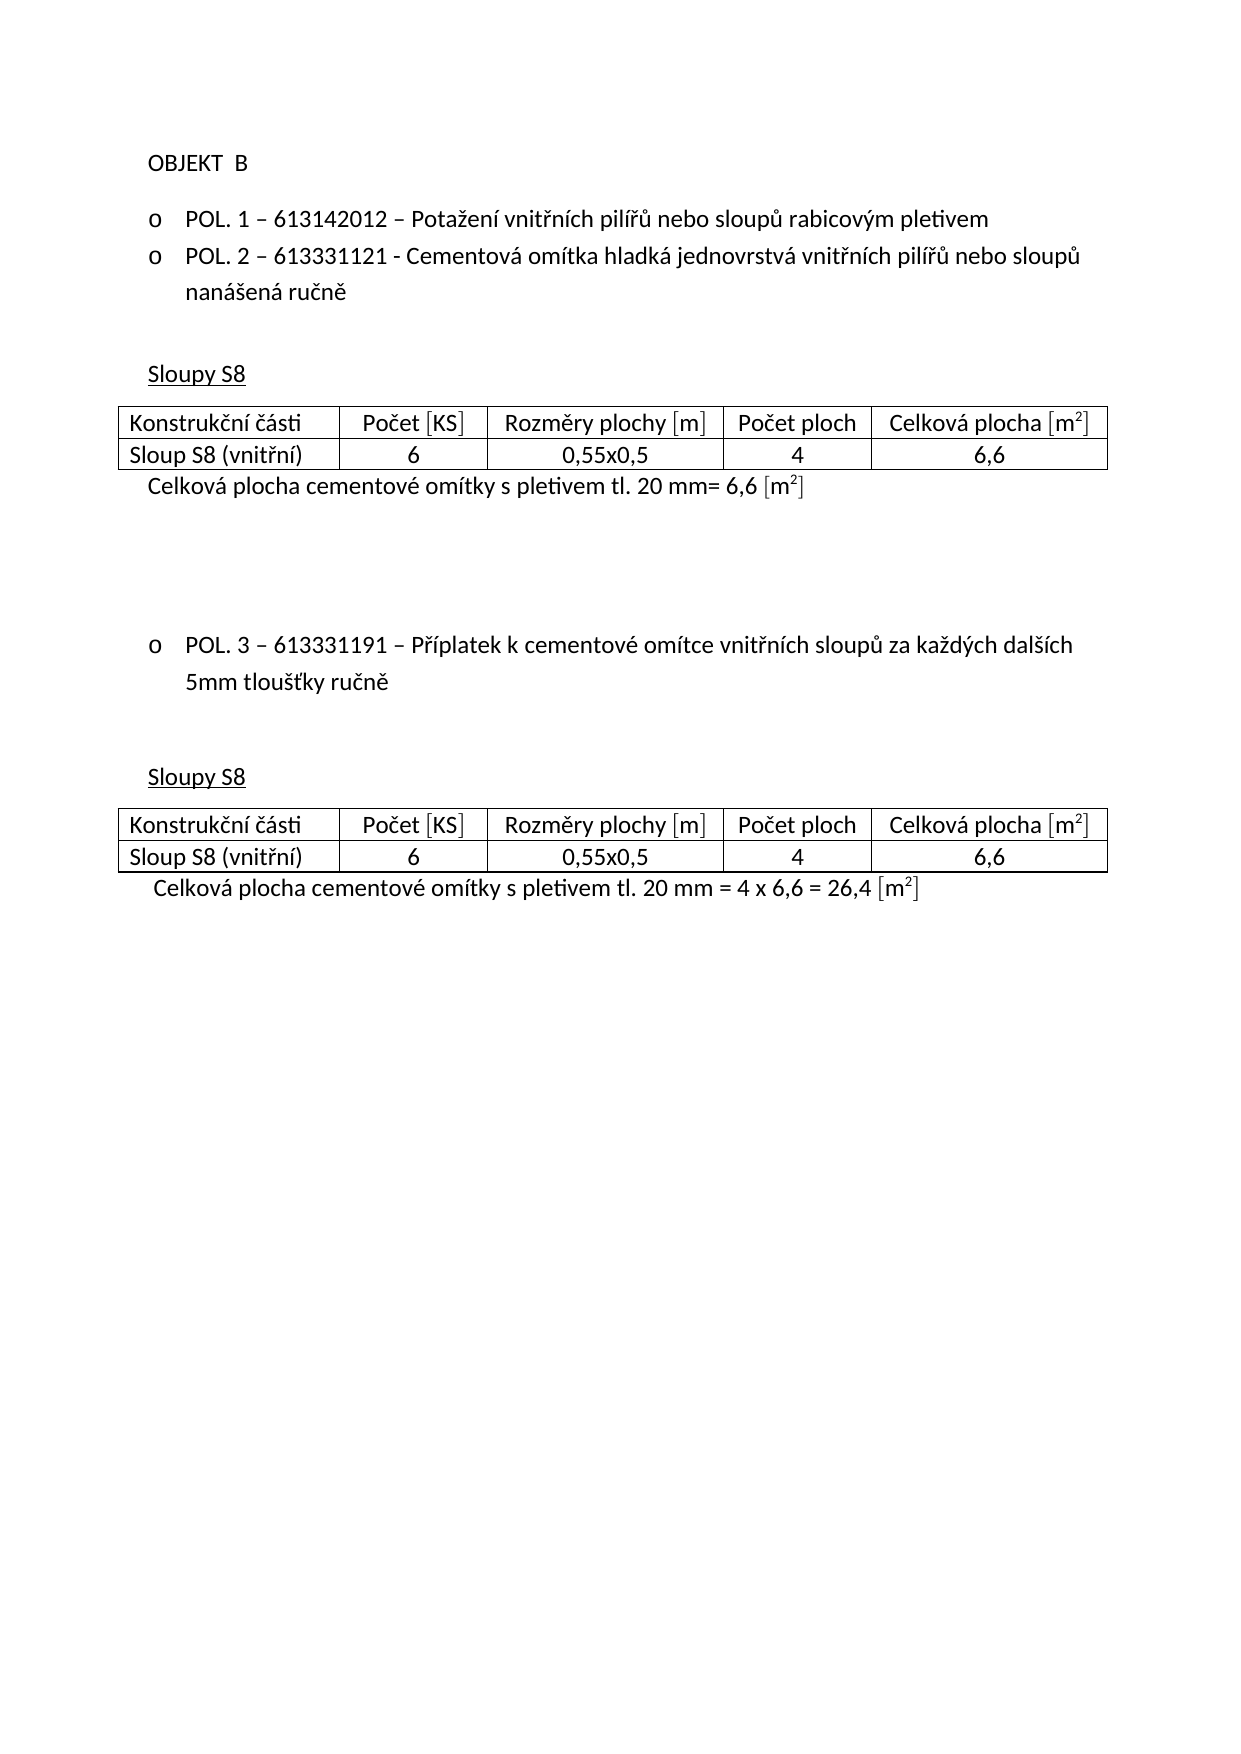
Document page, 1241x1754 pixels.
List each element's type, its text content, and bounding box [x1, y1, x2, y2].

table_header Konstrukční části [119, 407, 339, 438]
table_header Celková plocha m2 [872, 407, 1107, 438]
table_cell 4 [724, 841, 871, 871]
table_cell 6,6 [872, 841, 1107, 871]
table_header Rozměry plochy m [488, 809, 723, 840]
table_header Počet KS [340, 809, 487, 840]
table_header Rozměry plochy m [488, 407, 723, 438]
text Sloupy S8 [148, 359, 1093, 389]
list POL. 3 – 613331191 – Příplatek k cementové omítce vnitřních sloupů za každých dalších 5mm tloušťky ručně [148, 629, 1093, 696]
table_cell 6,6 [872, 439, 1107, 469]
list POL. 2 – 613331121 - Cementová omítka hladká jednovrstvá vnitřních pilířů nebo sloupů nanášená ručně [148, 240, 1093, 307]
table_header Konstrukční části [119, 809, 339, 840]
text Celková plocha cementové omítky s pletivem tl. 20 mm= 6,6 m2 [148, 470, 1093, 501]
text Sloupy S8 [148, 761, 1093, 791]
table_cell Sloup S8 (vnitřní) [119, 439, 339, 469]
text OBJEKT B [148, 148, 1093, 178]
table_cell Sloup S8 (vnitřní) [119, 841, 339, 871]
table_header Počet ploch [724, 407, 871, 438]
table_cell 0,55x0,5 [488, 439, 723, 469]
table_header Počet KS [340, 407, 487, 438]
table_cell 0,55x0,5 [488, 841, 723, 871]
table_header Počet ploch [724, 809, 871, 840]
list POL. 1 – 613142012 – Potažení vnitřních pilířů nebo sloupů rabicovým pletivem [148, 203, 1093, 235]
table_header Celková plocha m2 [872, 809, 1107, 840]
table_cell 6 [340, 439, 487, 469]
table_cell 4 [724, 439, 871, 469]
text Celková plocha cementové omítky s pletivem tl. 20 mm = 4 x 6,6 = 26,4 m2 [148, 873, 1093, 903]
table_cell 6 [340, 841, 487, 871]
